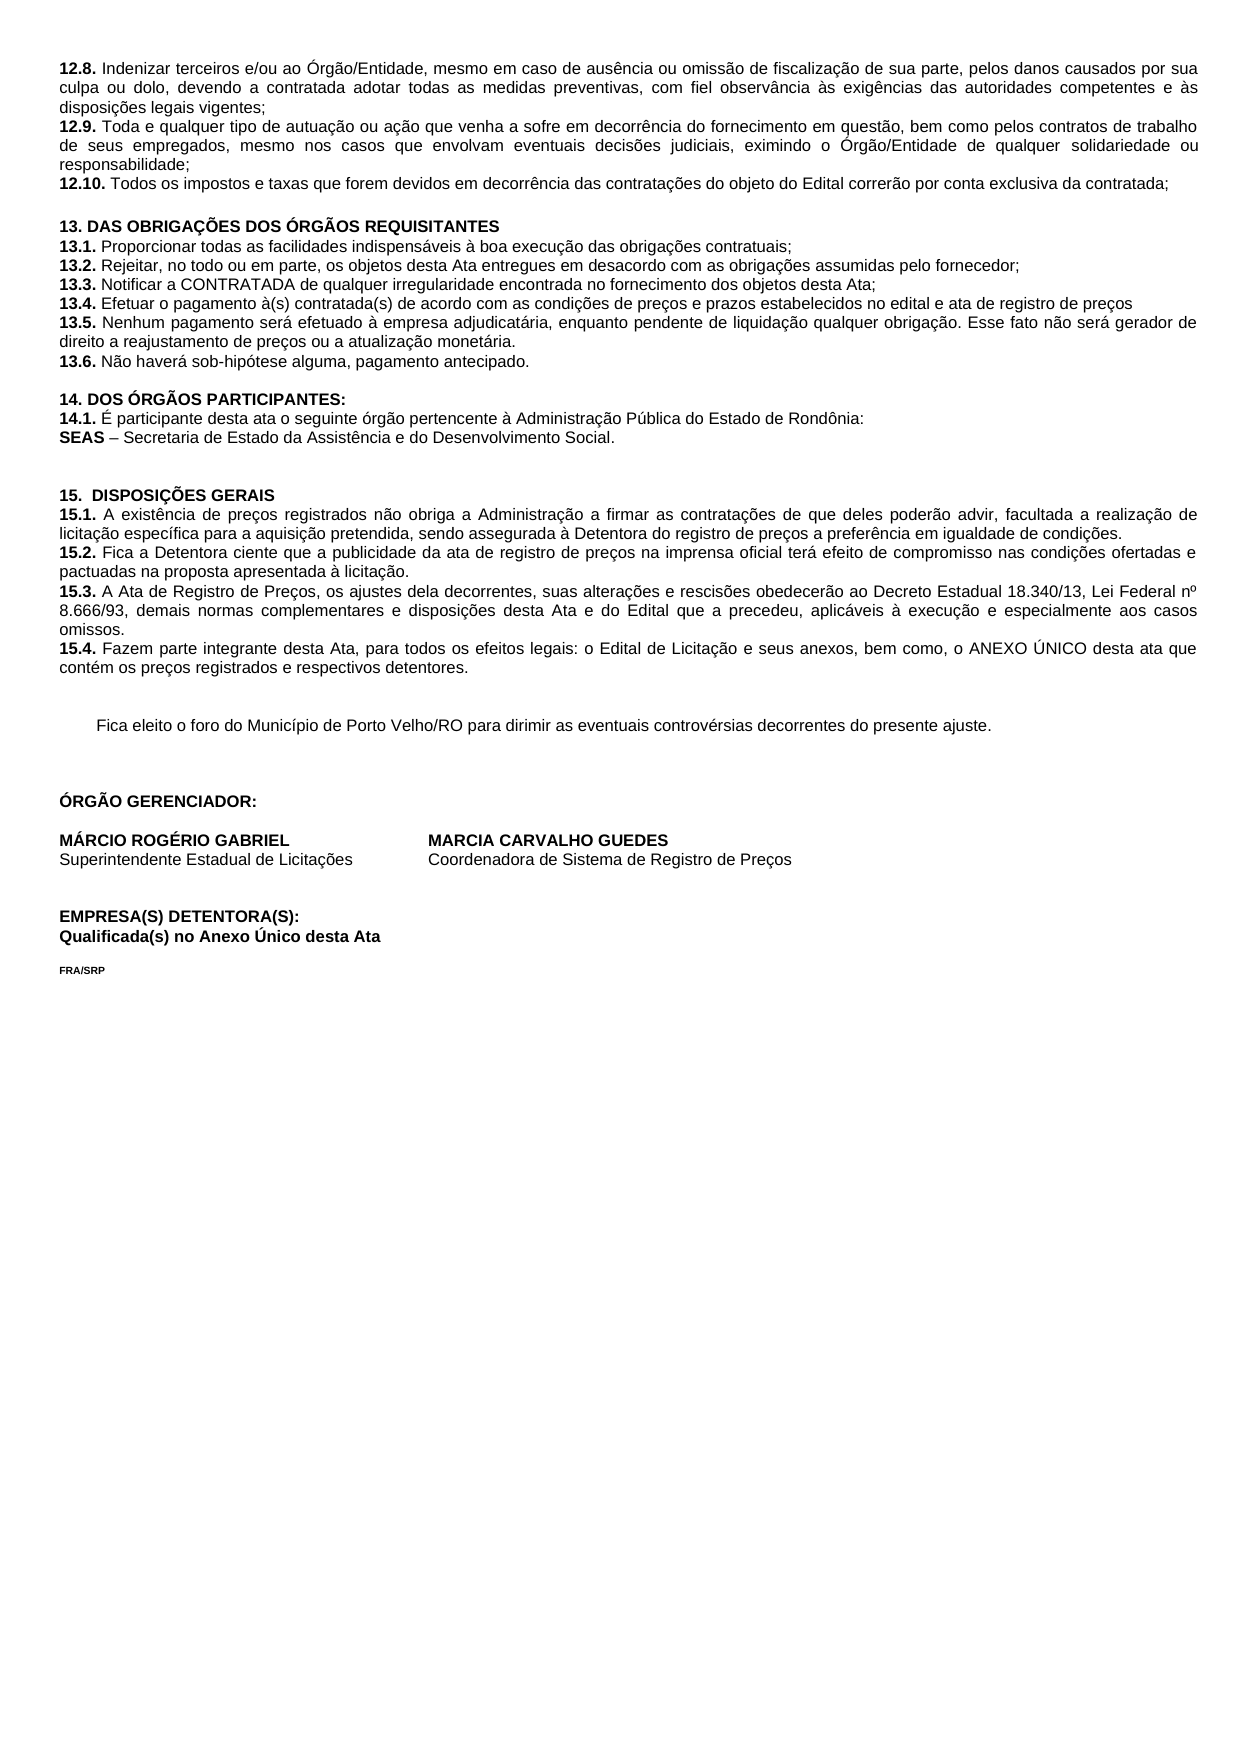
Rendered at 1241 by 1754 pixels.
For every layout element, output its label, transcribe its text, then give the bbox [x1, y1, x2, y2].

text ÓRGÃO GERENCIADOR: [59, 792, 1194, 811]
text 13.2. Rejeitar, no todo ou em parte, os objetos desta Ata entregues em desacordo com as obrigações assumidas pelo fornecedor; [59, 256, 1199, 275]
text 15. DISPOSIÇÕES GERAIS [59, 486, 1199, 505]
text 14. DOS ÓRGÃOS PARTICIPANTES: [59, 390, 1194, 409]
text 12.9. Toda e qualquer tipo de autuação ou ação que venha a sofre em decorrência do fornecimento em questão, bem como pelos contratos de trabalho de seus empregados, mesmo nos casos que envolvam eventuais decisões judiciais, eximindo o Órgão/Entidade de qualquer solidariedade ou responsabilidade; [59, 117, 1199, 174]
text Qualificada(s) no Anexo Único desta Ata [59, 926, 1194, 946]
text 13.1. Proporcionar todas as facilidades indispensáveis à boa execução das obrigações contratuais; [59, 236, 1199, 256]
text 13.3. Notificar a CONTRATADA de qualquer irregularidade encontrada no fornecimento dos objetos desta Ata; [59, 275, 1199, 294]
text 12.8. Indenizar terceiros e/ou ao Órgão/Entidade, mesmo em caso de ausência ou omissão de fiscalização de sua parte, pelos danos causados por sua culpa ou dolo, devendo a contratada adotar todas as medidas preventivas, com fiel observância às exigências das autoridades competentes e às disposições legais vigentes; [59, 59, 1199, 117]
text Superintendente Estadual de Licitações Coordenadora de Sistema de Registro de Preços [59, 850, 1194, 869]
text EMPRESA(S) DETENTORA(S): [59, 907, 1194, 926]
text 15.1. A existência de preços registrados não obriga a Administração a firmar as contratações de que deles poderão advir, facultada a realização de licitação específica para a aquisição pretendida, sendo assegurada à Detentora do registro de preços a preferência em igualdade de condições. [59, 505, 1199, 543]
text 14.1. É participante desta ata o seguinte órgão pertencente à Administração Pública do Estado de Rondônia: [59, 409, 1194, 428]
text 13.6. Não haverá sob-hipótese alguma, pagamento antecipado. [59, 351, 1199, 371]
text 15.3. A Ata de Registro de Preços, os ajustes dela decorrentes, suas alterações e rescisões obedecerão ao Decreto Estadual 18.340/13, Lei Federal nº 8.666/93, demais normas complementares e disposições desta Ata e do Edital que a precedeu, aplicáveis à execução e especialmente aos casos omissos. [59, 581, 1199, 639]
text MÁRCIO ROGÉRIO GABRIEL MARCIA CARVALHO GUEDES [59, 831, 1194, 850]
text 15.4. Fazem parte integrante desta Ata, para todos os efeitos legais: o Edital de Licitação e seus anexos, bem como, o ANEXO ÚNICO desta ata que contém os preços registrados e respectivos detentores. [59, 639, 1199, 677]
text 13.5. Nenhum pagamento será efetuado à empresa adjudicatária, enquanto pendente de liquidação qualquer obrigação. Esse fato não será gerador de direito a reajustamento de preços ou a atualização monetária. [59, 313, 1199, 351]
text 13.4. Efetuar o pagamento à(s) contratada(s) de acordo com as condições de preços e prazos estabelecidos no edital e ata de registro de preços [59, 294, 1199, 313]
text 13. DAS OBRIGAÇÕES DOS ÓRGÃOS REQUISITANTES [59, 217, 1199, 236]
text SEAS – Secretaria de Estado da Assistência e do Desenvolvimento Social. [59, 428, 1199, 447]
text 12.10. Todos os impostos e taxas que forem devidos em decorrência das contratações do objeto do Edital correrão por conta exclusiva da contratada; [59, 174, 1199, 193]
text Fica eleito o foro do Município de Porto Velho/RO para dirimir as eventuais controvérsias decorrentes do presente ajuste. [59, 716, 1199, 735]
text 15.2. Fica a Detentora ciente que a publicidade da ata de registro de preços na imprensa oficial terá efeito de compromisso nas condições ofertadas e pactuadas na proposta apresentada à licitação. [59, 543, 1199, 581]
